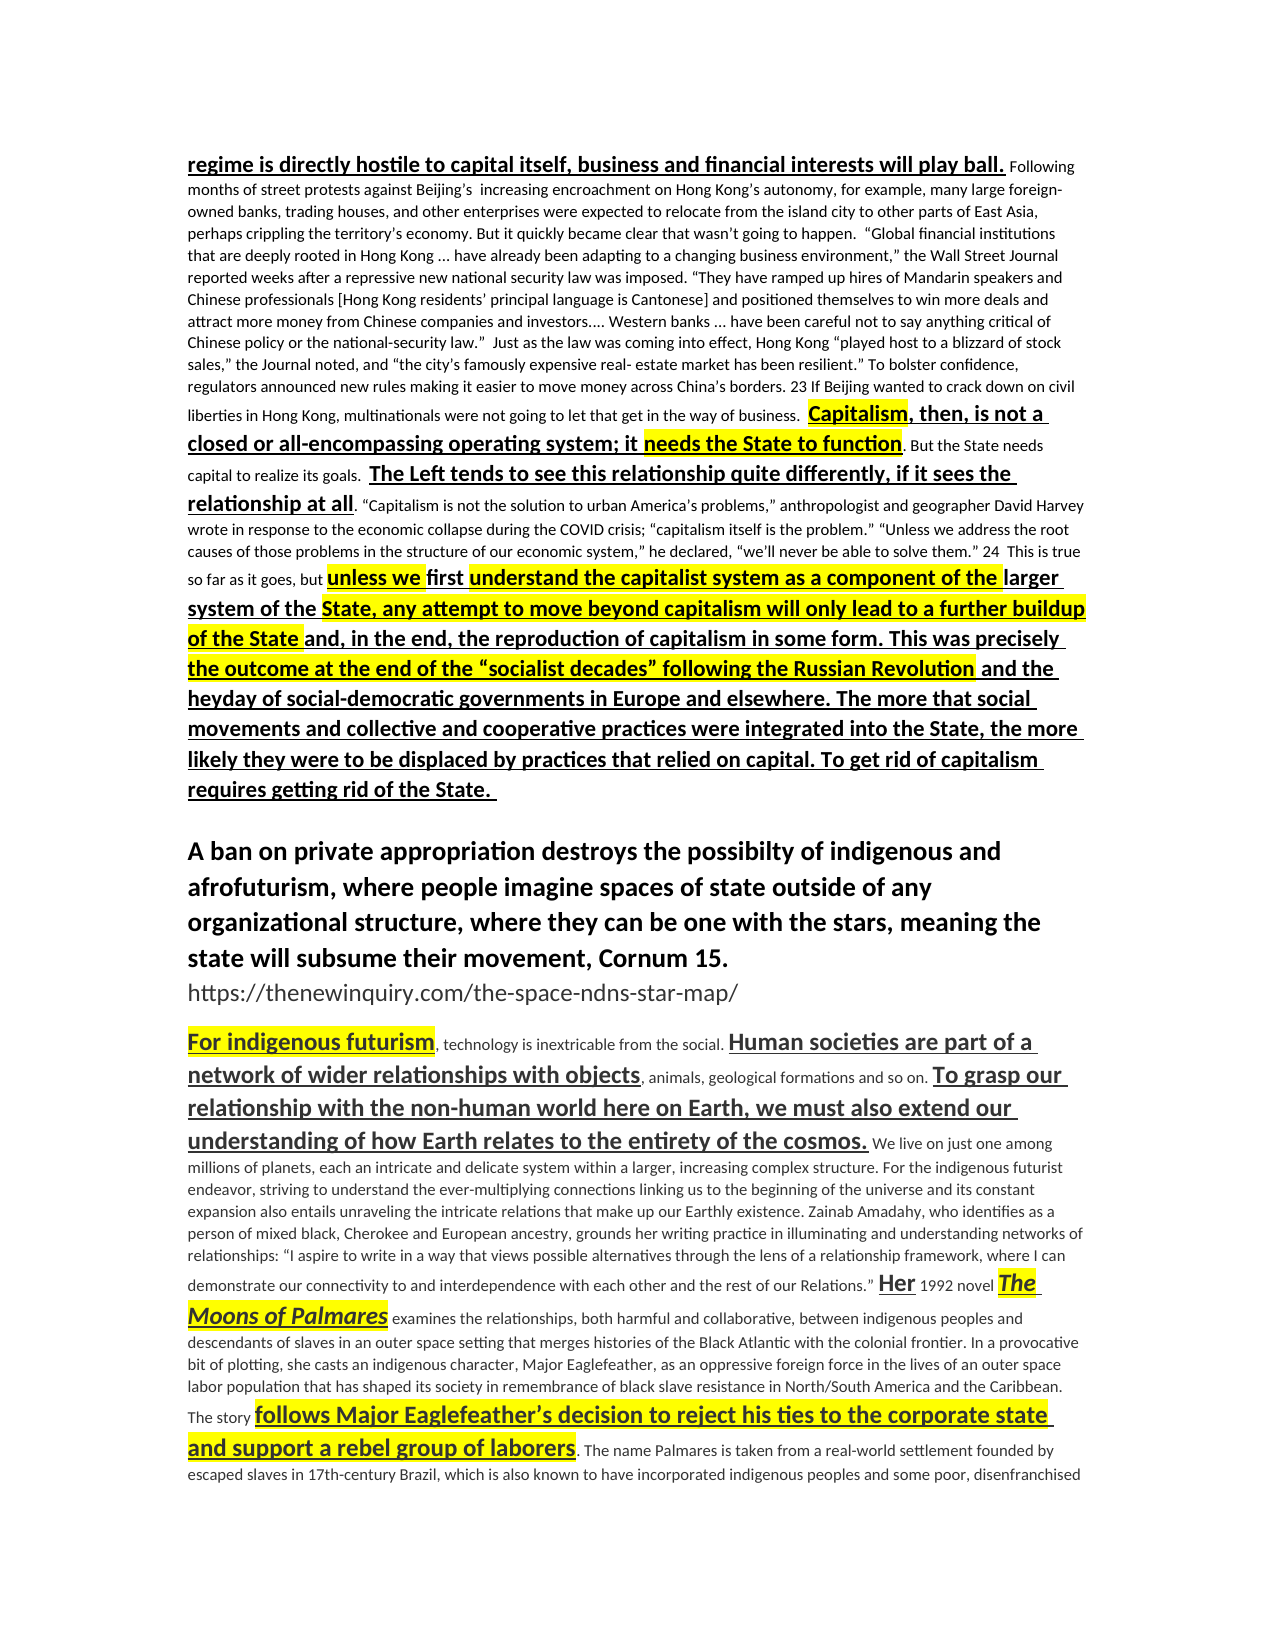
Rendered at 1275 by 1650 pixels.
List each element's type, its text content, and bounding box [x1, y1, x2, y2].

text https://thenewinquiry.com/the-space-ndns-star-map/ [187, 977, 1087, 1007]
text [187, 150, 1087, 803]
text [187, 1026, 1087, 1484]
subtitle A ban on private appropriation destroys the possibilty of indigenous and afrofuturism, where people imagine spaces of state outside of any organizational structure, where they can be one with the stars, meaning the state will subsume their movement, Cornum 15. [187, 834, 1087, 974]
